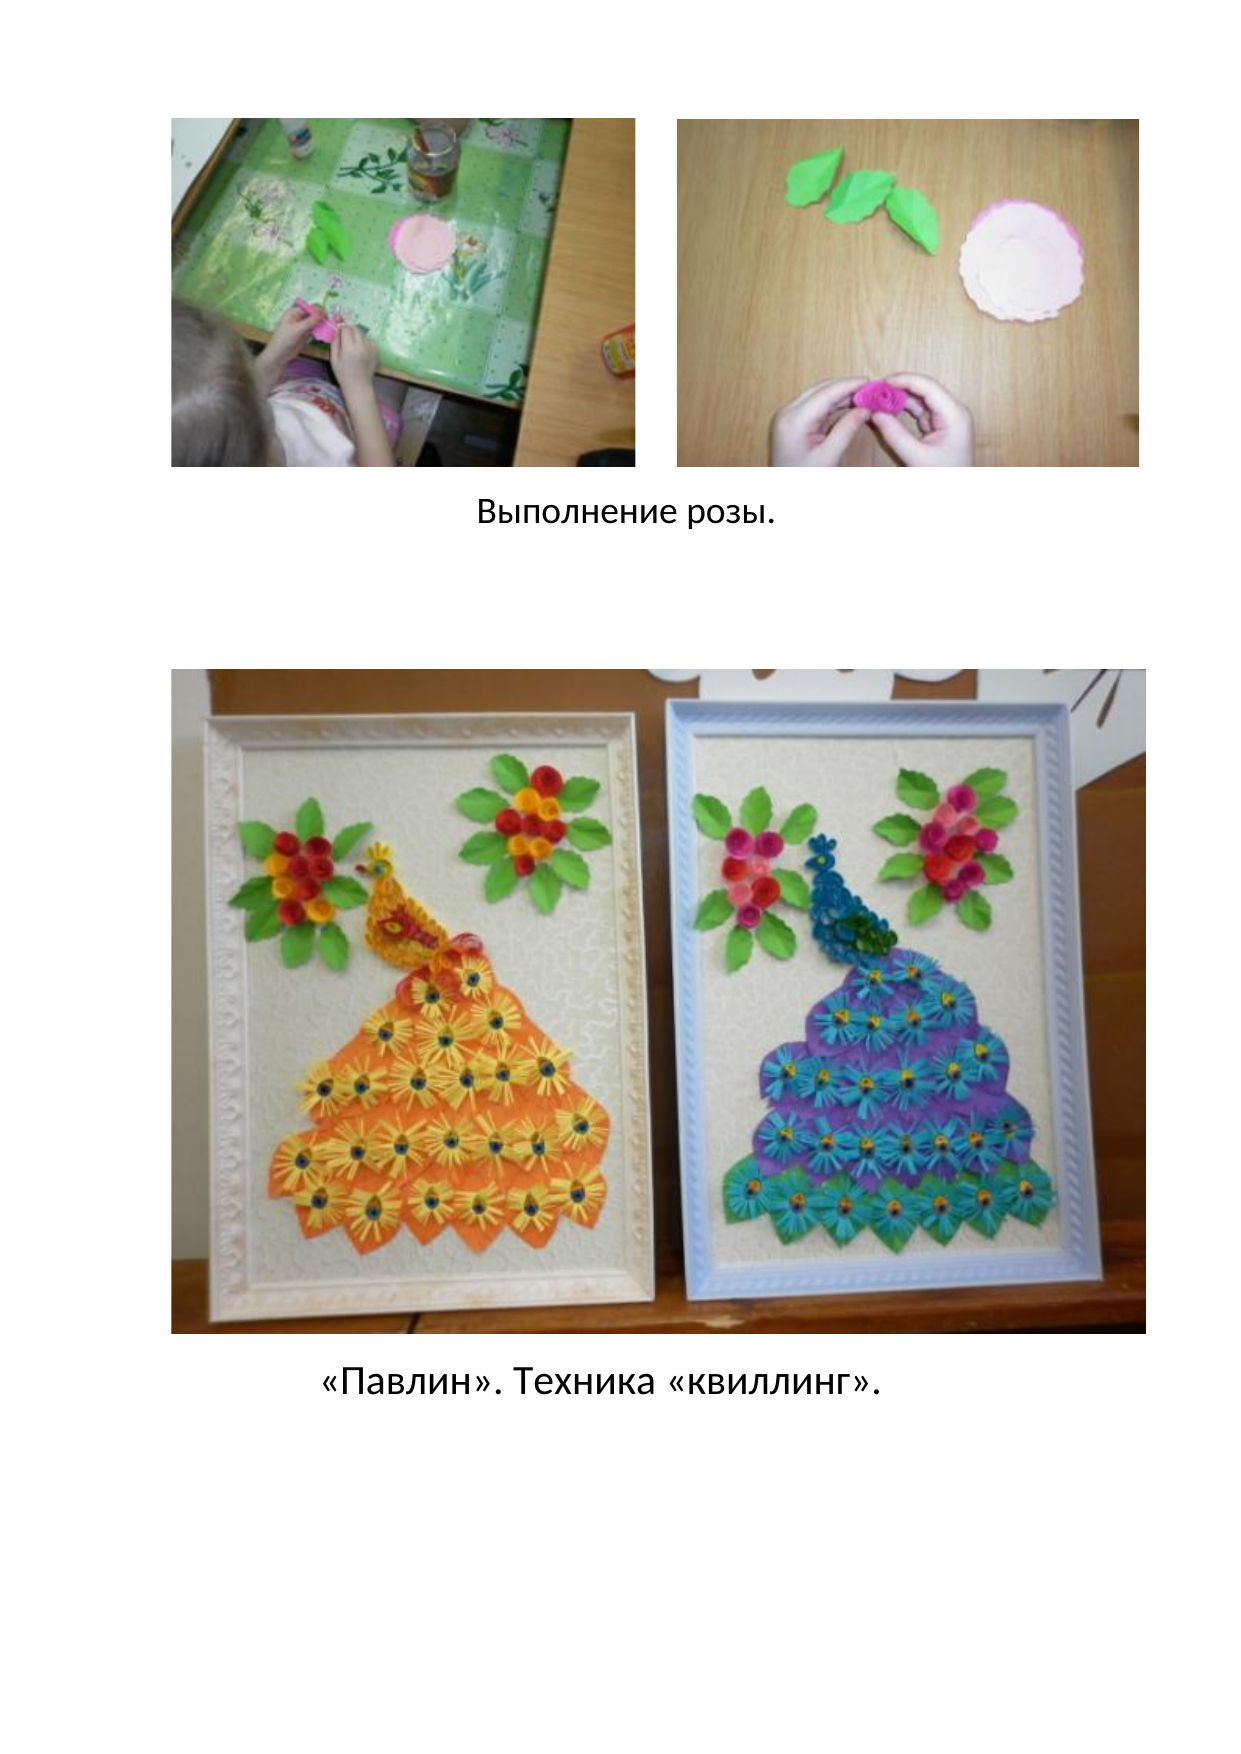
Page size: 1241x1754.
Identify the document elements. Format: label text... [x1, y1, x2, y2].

picture [171, 118, 636, 467]
text Выполнение розы. [165, 487, 1152, 533]
picture [676, 119, 1140, 467]
picture [171, 669, 1146, 1334]
text «Павлин». Техника «квиллинг». [177, 1354, 1152, 1405]
